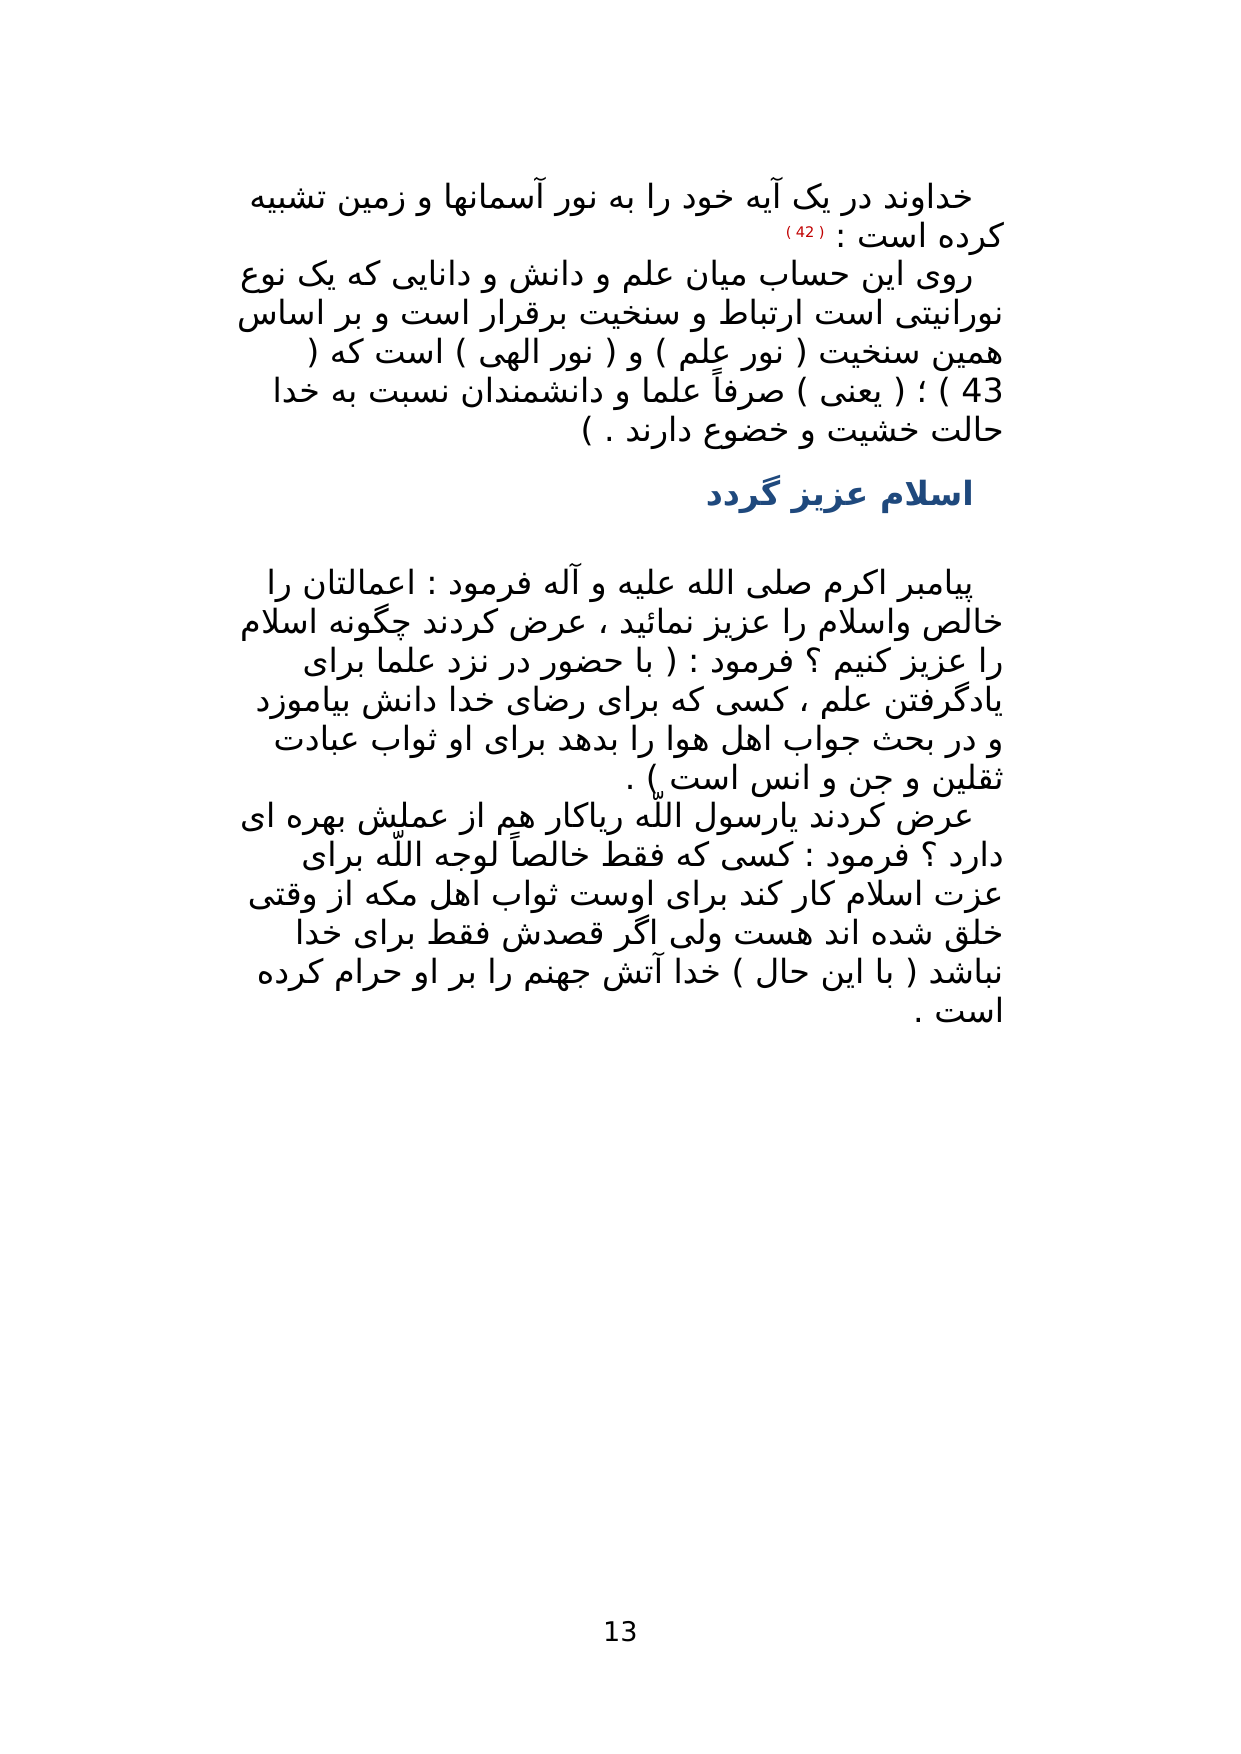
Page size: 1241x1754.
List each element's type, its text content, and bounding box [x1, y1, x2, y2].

text روی این حساب میان علم و دانش و دانایی که یک نوع نورانیتی است ارتباط و سنخیت برقرار است و بر اساس همین سنخیت ( نور علم ) و ( نور الهی ) است که ( 43 ) ؛ ( یعنی ) صرفاً علما و دانشمندان نسبت به خدا حالت خشیت و خضوع دارند . ) [236, 255, 1004, 449]
text عرض کردند یارسول اللّه ریاکار هم از عملش بهره ای دارد ؟ فرمود : کسی که فقط خالصاً لوجه اللّه برای عزت اسلام کار کند برای اوست ثواب اهل مکه از وقتی خلق شده اند هست ولی اگر قصدش فقط برای خدا نباشد ( با این حال ) خدا آتش جهنم را بر او حرام کرده است . [236, 797, 1004, 1030]
text خداوند در یک آیه خود را به نور آسمانها و زمین تشبیه کرده است : ( 42 ) [236, 177, 1004, 255]
text پیامبر اکرم صلی الله علیه و آله فرمود : اعمالتان را خالص واسلام را عزیز نمائید ، عرض کردند چگونه اسلام را عزیز کنیم ؟ فرمود : ( با حضور در نزد علما برای یادگرفتن علم ، کسی که برای رضای خدا دانش بیاموزد و در بحث جواب اهل هوا را بدهد برای او ثواب عبادت ثقلین و جن و انس است ) . [236, 564, 1004, 797]
subtitle اسلام عزیز گردد [236, 474, 1004, 513]
